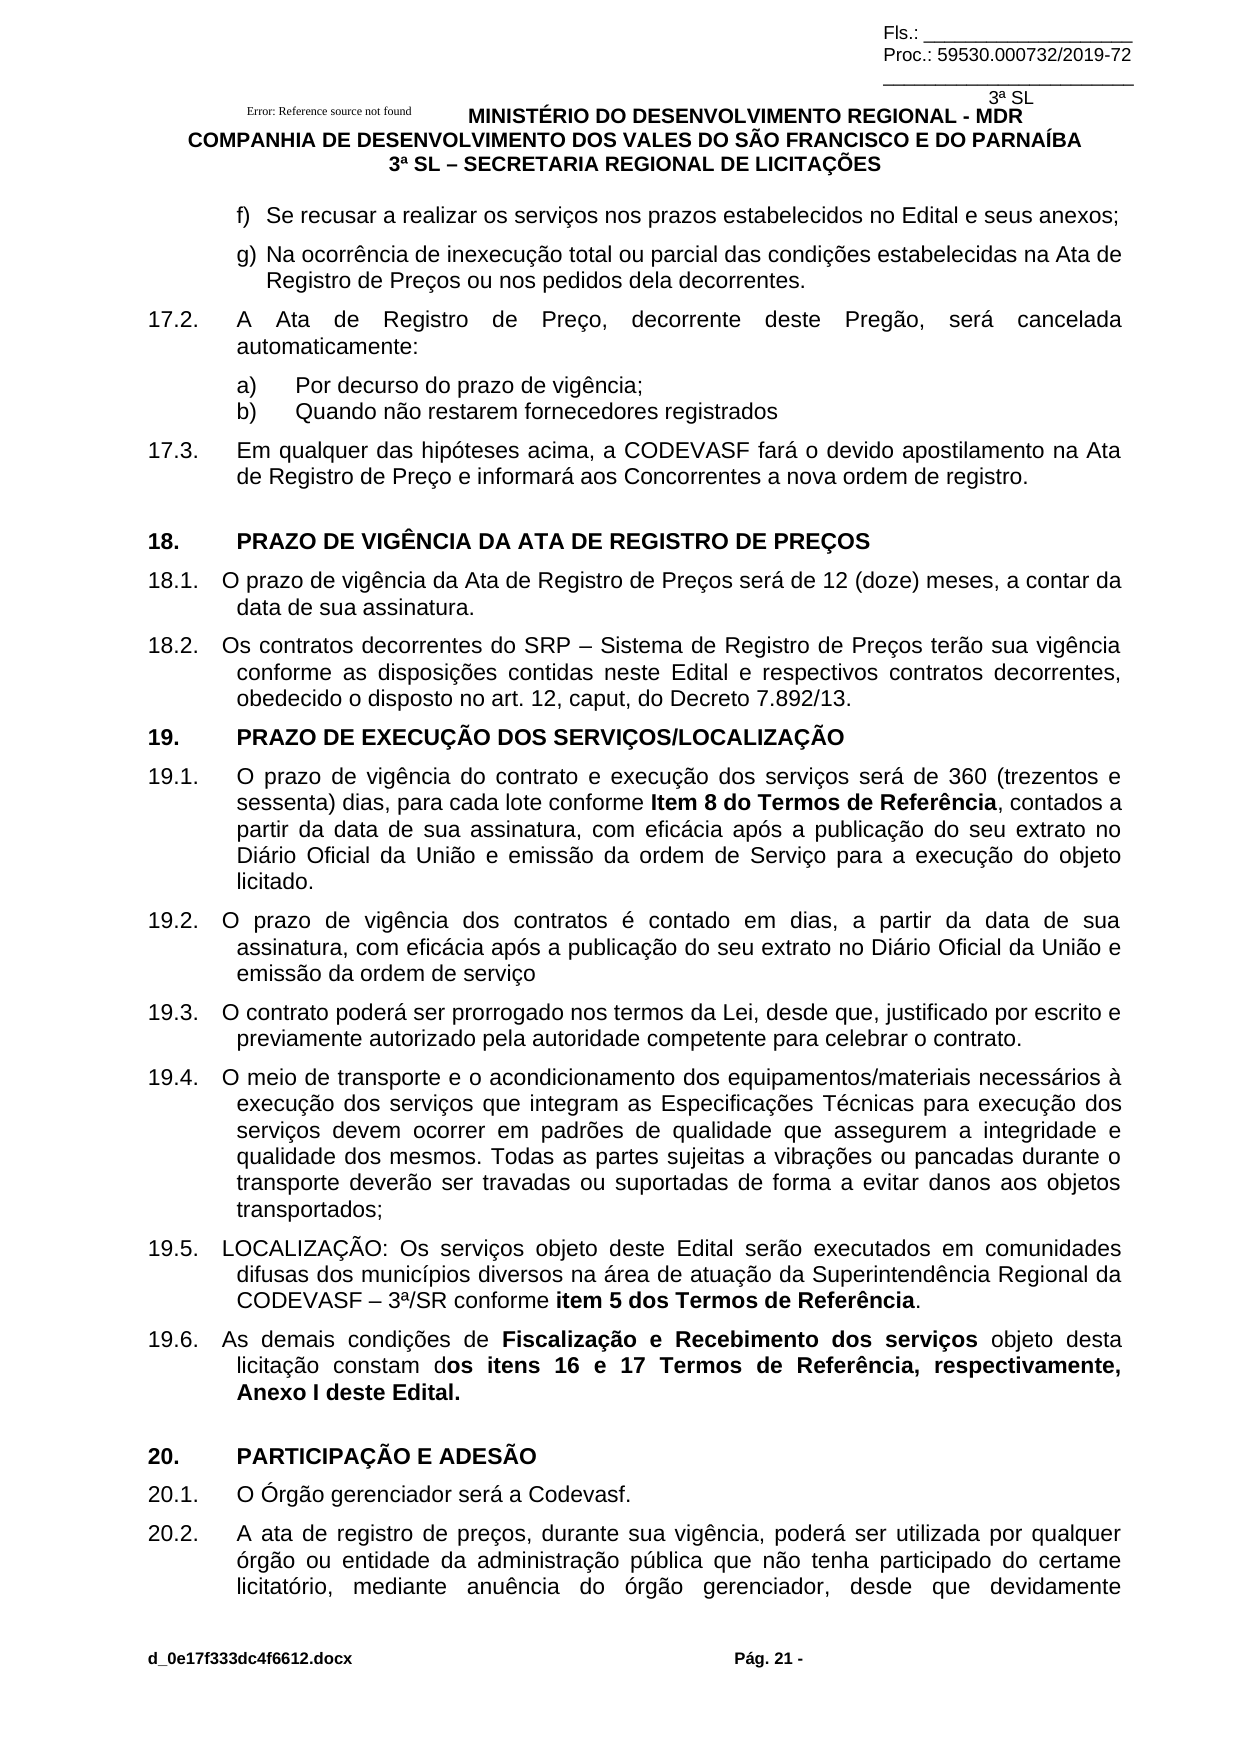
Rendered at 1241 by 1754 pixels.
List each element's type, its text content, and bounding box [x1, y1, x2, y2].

list Quando não restarem fornecedores registrados [223, 398, 1122, 424]
list O prazo de vigência dos contratos é contado em dias, a partir da data de sua assinatura, com eficácia após a publicação do seu extrato no Diário Oficial da União e emissão da ordem de serviço [148, 907, 1122, 986]
text 17.2. A Ata de Registro de Preço, decorrente deste Pregão, será cancelada automaticamente: [148, 306, 1122, 359]
text f) Se recusar a realizar os serviços nos prazos estabelecidos no Edital e seus anexos; [236, 202, 1122, 229]
text 17.3. Em qualquer das hipóteses acima, a CODEVASF fará o devido apostilamento na Ata de Registro de Preço e informará aos Concorrentes a nova ordem de registro. [148, 437, 1122, 489]
list O Órgão gerenciador será a Codevasf. [148, 1481, 1122, 1508]
list As demais condições de Fiscalização e Recebimento dos serviços objeto desta licitação constam dos itens 16 e 17 Termos de Referência, respectivamente, Anexo I deste Edital. [148, 1326, 1122, 1405]
text g) Na ocorrência de inexecução total ou parcial das condições estabelecidas na Ata de Registro de Preços ou nos pedidos dela decorrentes. [236, 241, 1122, 294]
list O prazo de vigência da Ata de Registro de Preços será de 12 (doze) meses, a contar da data de sua assinatura. [148, 567, 1122, 620]
list O meio de transporte e o acondicionamento dos equipamentos/materiais necessários à execução dos serviços que integram as Especificações Técnicas para execução dos serviços devem ocorrer em padrões de qualidade que assegurem a integridade e qualidade dos mesmos. Todas as partes sujeitas a vibrações ou pancadas durante o transporte deverão ser travadas ou suportadas de forma a evitar danos aos objetos transportados; [148, 1064, 1122, 1222]
list Por decurso do prazo de vigência; [236, 372, 1122, 398]
list O prazo de vigência do contrato e execução dos serviços será de 360 (trezentos e sessenta) dias, para cada lote conforme Item 8 do Termos de Referência, contados a partir da data de sua assinatura, com eficácia após a publicação do seu extrato no Diário Oficial da União e emissão da ordem de Serviço para a execução do objeto licitado. [148, 763, 1122, 894]
list O contrato poderá ser prorrogado nos termos da Lei, desde que, justificado por escrito e previamente autorizado pela autoridade competente para celebrar o contrato. [148, 999, 1122, 1051]
list Os contratos decorrentes do SRP – Sistema de Registro de Preços terão sua vigência conforme as disposições contidas neste Edital e respectivos contratos decorrentes, obedecido o disposto no art. 12, caput, do Decreto 7.892/13. [148, 632, 1122, 711]
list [148, 1520, 1122, 1599]
list PRAZO DE EXECUÇÃO DOS SERVIÇOS/LOCALIZAÇÃO [148, 724, 1122, 750]
list PARTICIPAÇÃO E ADESÃO [148, 1443, 1122, 1469]
list PRAZO DE VIGÊNCIA DA ATA DE REGISTRO DE PREÇOS [148, 528, 1122, 555]
list LOCALIZAÇÃO: Os serviços objeto deste Edital serão executados em comunidades difusas dos municípios diversos na área de atuação da Superintendência Regional da CODEVASF – 3ª/SR conforme item 5 dos Termos de Referência. [148, 1234, 1122, 1313]
